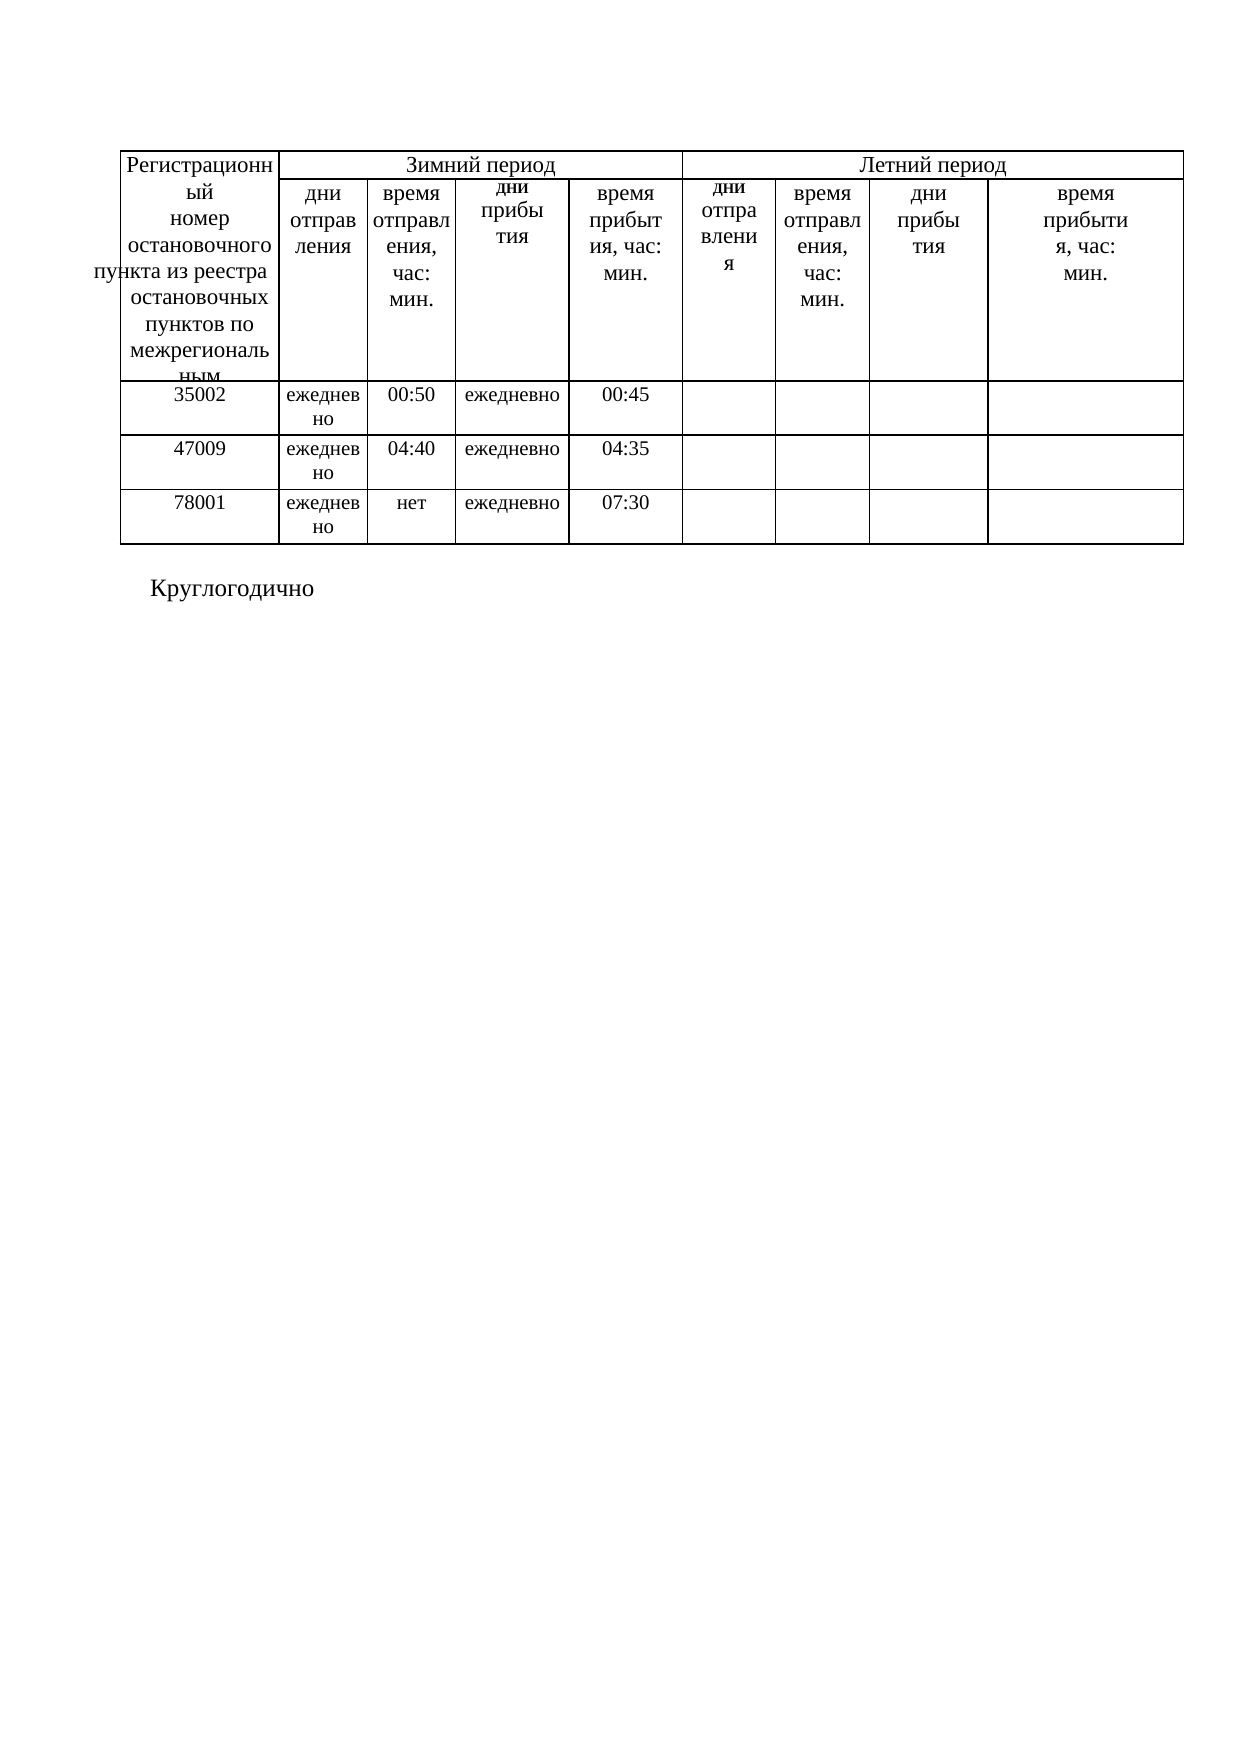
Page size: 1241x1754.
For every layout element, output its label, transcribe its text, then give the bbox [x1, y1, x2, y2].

table_cell время отправл ения, час: мин. [776, 180, 869, 380]
table_cell время прибыт ия, час: мин. [570, 180, 682, 380]
table_cell 78001 [121, 490, 278, 543]
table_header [121, 152, 278, 380]
table_cell ежедневно [280, 436, 367, 489]
table_cell [776, 382, 869, 434]
table_cell [683, 382, 775, 434]
table_cell время отправл ения, час: мин. [368, 180, 455, 380]
table_cell [870, 436, 987, 489]
table_cell [776, 436, 869, 489]
table_cell ежедневно [456, 382, 568, 434]
table_cell 47009 [121, 436, 278, 489]
table_cell 07:30 [570, 490, 682, 543]
table_cell ежедневно [456, 490, 568, 543]
table_header Зимний период [280, 152, 682, 178]
table_cell 00:45 [570, 382, 682, 434]
table_cell 00:50 [368, 382, 455, 434]
table_cell нет [368, 490, 455, 543]
table_cell ежедневно [456, 436, 568, 489]
table_cell ДНИ отпра влени я [683, 180, 775, 380]
table_cell [989, 382, 1183, 434]
table_cell 04:40 [368, 436, 455, 489]
table_cell время прибыти я, час: мин. [989, 180, 1183, 380]
table_cell [989, 490, 1183, 543]
table_cell дни прибы тия [870, 180, 987, 380]
table_header Летний период [683, 152, 1183, 178]
table_cell 04:35 [570, 436, 682, 489]
table_cell ежедневно [280, 490, 367, 543]
table_cell дни отправ ления [280, 180, 367, 380]
table_cell [683, 490, 775, 543]
text Круглогодично [150, 573, 1090, 602]
table_cell ДНИ прибы тия [456, 180, 568, 380]
table_cell [776, 490, 869, 543]
table_cell [683, 436, 775, 489]
table_cell 35002 [121, 382, 278, 434]
table_cell [989, 436, 1183, 489]
table_cell ежедневно [280, 382, 367, 434]
table_cell [870, 382, 987, 434]
table_cell [870, 490, 987, 543]
